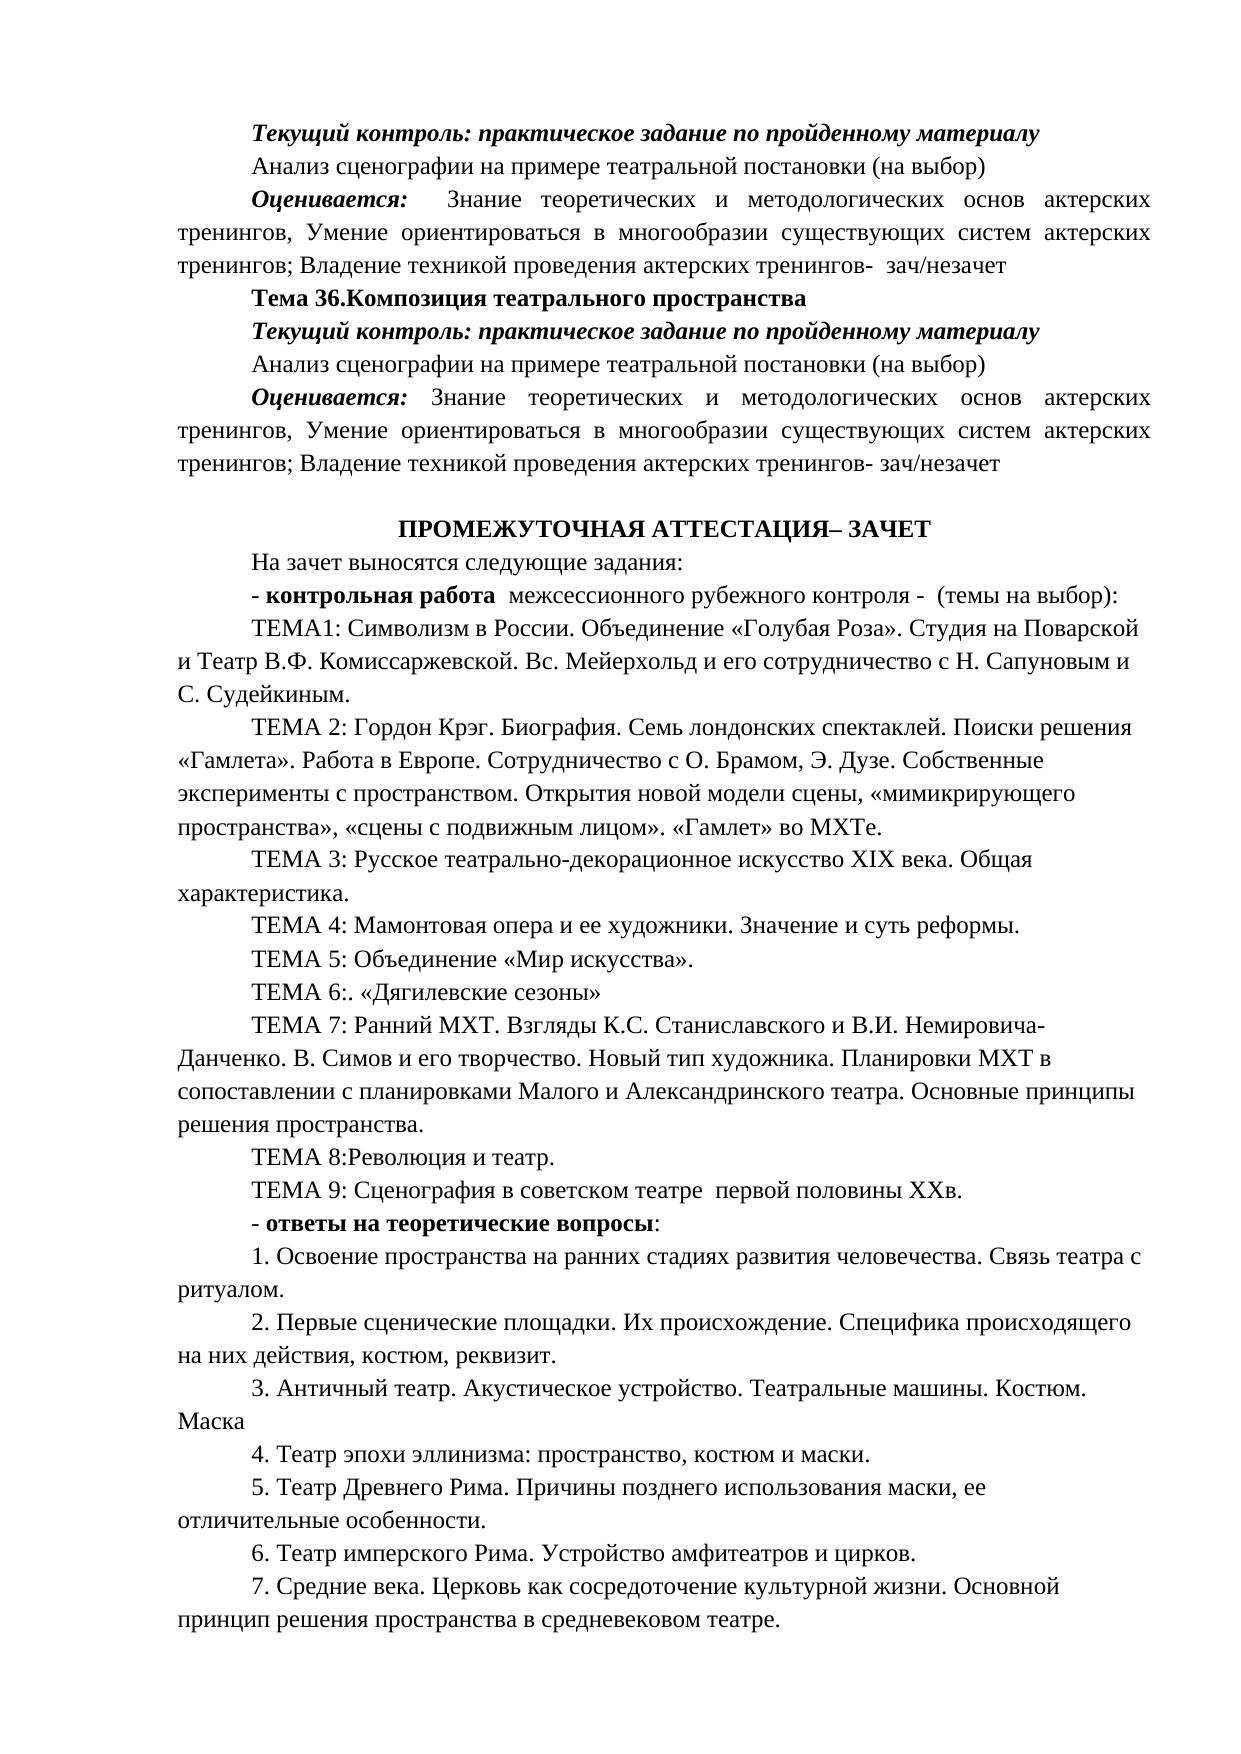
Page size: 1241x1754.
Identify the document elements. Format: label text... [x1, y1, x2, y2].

text Текущий контроль: практическое задание по пройденному материалу [177, 316, 1152, 345]
text 4. Театр эпохи эллинизма: пространство, костюм и маски. [177, 1439, 1152, 1468]
text 7. Средние века. Церковь как сосредоточение культурной жизни. Основной принцип решения пространства в средневековом театре. [177, 1571, 1152, 1633]
text ТЕМА 6:. «Дягилевские сезоны» [177, 977, 1152, 1005]
text ТЕМА1: Символизм в России. Объединение «Голубая Роза». Студия на Поварской и Театр В.Ф. Комиссаржевской. Вс. Мейерхольд и его сотрудничество с Н. Сапуновым и С. Судейкиным. [177, 613, 1152, 708]
text ТЕМА 9: Сценография в советском театре первой половины ХХв. [177, 1175, 1152, 1203]
text 6. Театр имперского Рима. Устройство амфитеатров и цирков. [177, 1538, 1152, 1567]
text Анализ сценографии на примере театральной постановки (на выбор) [177, 349, 1152, 378]
text - ответы на теоретические вопросы: [177, 1208, 1152, 1237]
text ТЕМА 3: Русское театрально-декорационное искусство XIX века. Общая характеристика. [177, 844, 1152, 906]
text 3. Античный театр. Акустическое устройство. Театральные машины. Костюм. Маска [177, 1373, 1152, 1435]
text 1. Освоение пространства на ранних стадиях развития человечества. Связь театра с ритуалом. [177, 1241, 1152, 1303]
text Анализ сценографии на примере театральной постановки (на выбор) [177, 151, 1152, 180]
text ТЕМА 7: Ранний МХТ. Взгляды К.С. Станиславского и В.И. Немировича-Данченко. В. Симов и его творчество. Новый тип художника. Планировки МХТ в сопоставлении с планировками Малого и Александринского театра. Основные принципы решения пространства. [177, 1010, 1152, 1137]
text На зачет выносятся следующие задания: [177, 547, 1152, 576]
text ТЕМА 5: Объединение «Мир искусства». [177, 944, 1152, 972]
text ТЕМА 2: Гордон Крэг. Биография. Семь лондонских спектаклей. Поиски решения «Гамлета». Работа в Европе. Сотрудничество с О. Брамом, Э. Дузе. Собственные эксперименты с пространством. Открытия новой модели сцены, «мимикрирующего пространства», «сцены с подвижным лицом». «Гамлет» во МХТе. [177, 712, 1152, 840]
text ПРОМЕЖУТОЧНАЯ АТТЕСТАЦИЯ– ЗАЧЕТ [177, 514, 1152, 543]
text - контрольная работа межсессионного рубежного контроля - (темы на выбор): [177, 580, 1152, 609]
text 5. Театр Древнего Рима. Причины позднего использования маски, ее отличительные особенности. [177, 1472, 1152, 1534]
text Текущий контроль: практическое задание по пройденному материалу [177, 118, 1152, 147]
text ТЕМА 4: Мамонтовая опера и ее художники. Значение и суть реформы. [177, 911, 1152, 939]
text 2. Первые сценические площадки. Их происхождение. Специфика происходящего на них действия, костюм, реквизит. [177, 1307, 1152, 1369]
text Тема 36.Композиция театрального пространства [177, 283, 1152, 312]
text ТЕМА 8:Революция и театр. [177, 1142, 1152, 1171]
